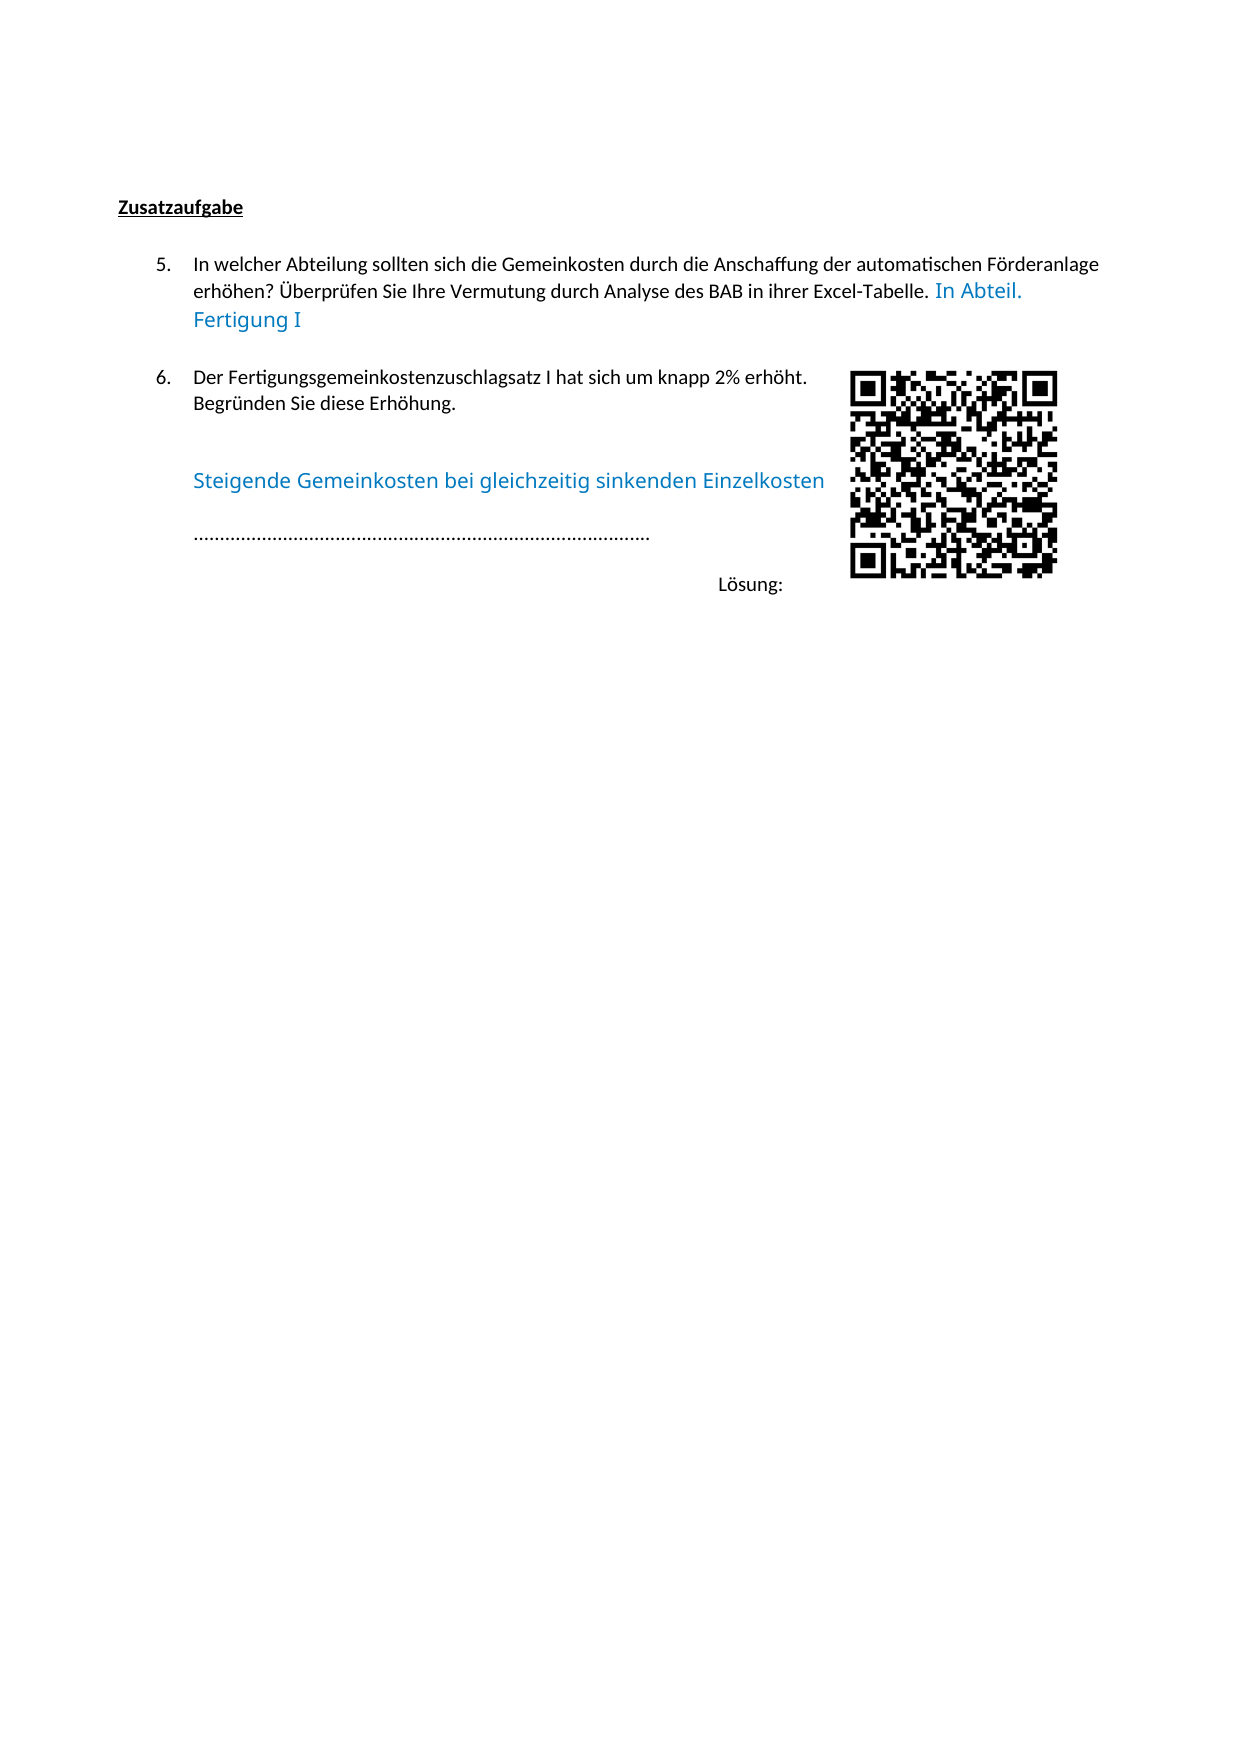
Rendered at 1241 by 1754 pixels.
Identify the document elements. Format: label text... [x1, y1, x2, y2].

text ....................................................................................... Lösung: [193, 495, 1122, 596]
list Der Fertigungsgemeinkostenzuschlagsatz I hat sich um knapp 2% erhöht. Begründen Sie diese Erhöhung. Steigende Gemeinkosten bei gleichzeitig sinkenden Einzelkosten [156, 364, 1122, 495]
picture [845, 366, 1061, 583]
list In welcher Abteilung sollten sich die Gemeinkosten durch die Anschaffung der automatischen Förderanlage erhöhen? Überprüfen Sie Ihre Vermutung durch Analyse des BAB in ihrer Excel-Tabelle. In Abteil. Fertigung I [156, 251, 1122, 364]
text Zusatzaufgabe [118, 118, 1122, 251]
